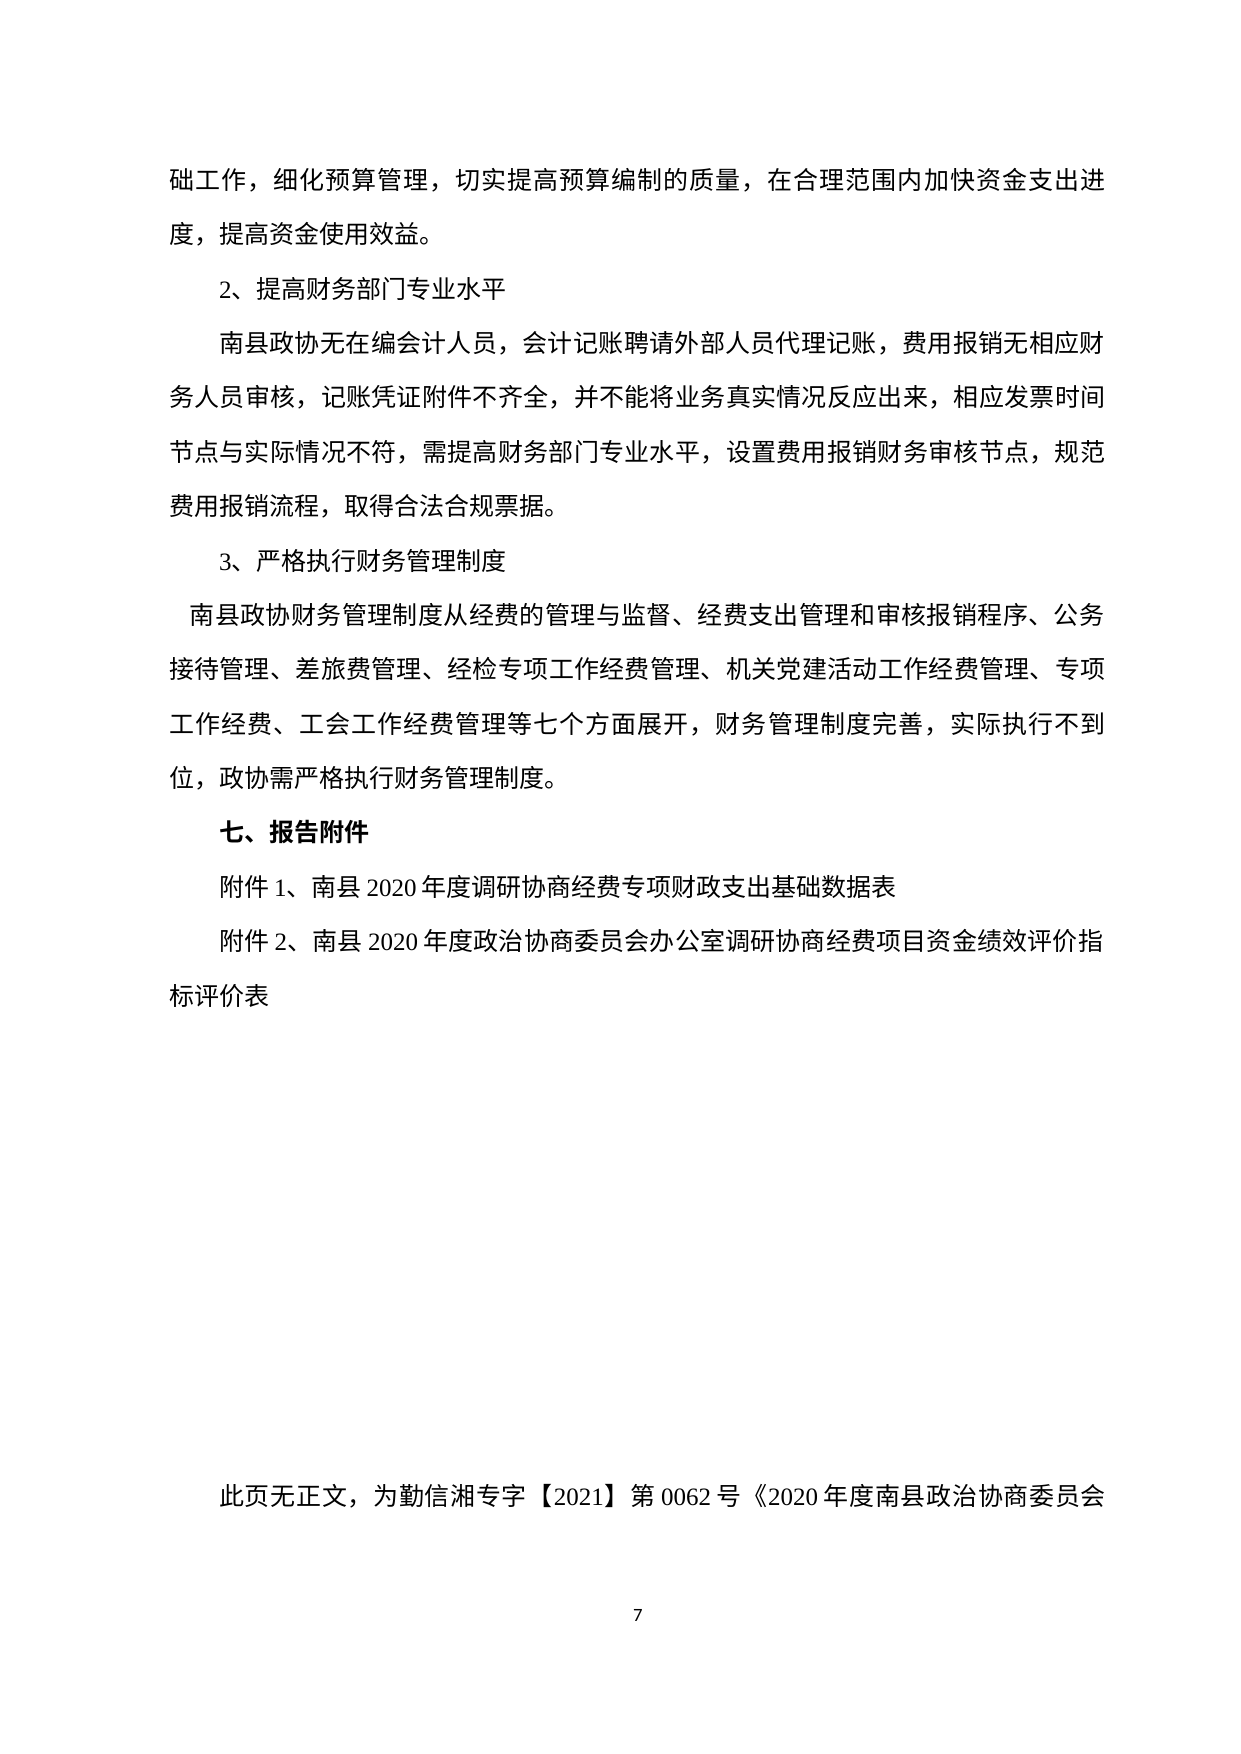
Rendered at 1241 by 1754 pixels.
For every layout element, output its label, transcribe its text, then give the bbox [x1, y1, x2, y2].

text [169, 160, 1106, 251]
text 附件1、南县2020年度调研协商经费专项财政支出基础数据表 [169, 867, 1106, 903]
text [169, 1462, 1106, 1527]
text 南县政协财务管理制度从经费的管理与监督、经费支出管理和审核报销程序、公务接待管理、差旅费管理、经检专项工作经费管理、机关党建活动工作经费管理、专项工作经费、工会工作经费管理等七个方面展开，财务管理制度完善，实际执行不到位，政协需严格执行财务管理制度。 [169, 595, 1106, 795]
text 南县政协无在编会计人员，会计记账聘请外部人员代理记账，费用报销无相应财务人员审核，记账凭证附件不齐全，并不能将业务真实情况反应出来，相应发票时间节点与实际情况不符，需提高财务部门专业水平，设置费用报销财务审核节点，规范费用报销流程，取得合法合规票据。 [169, 323, 1106, 523]
text 2、提高财务部门专业水平 [169, 269, 1106, 305]
text 3、严格执行财务管理制度 [169, 541, 1106, 577]
text 附件2、南县2020年度政治协商委员会办公室调研协商经费项目资金绩效评价指标评价表 [169, 922, 1106, 1012]
subtitle 七、报告附件 [169, 813, 1106, 849]
